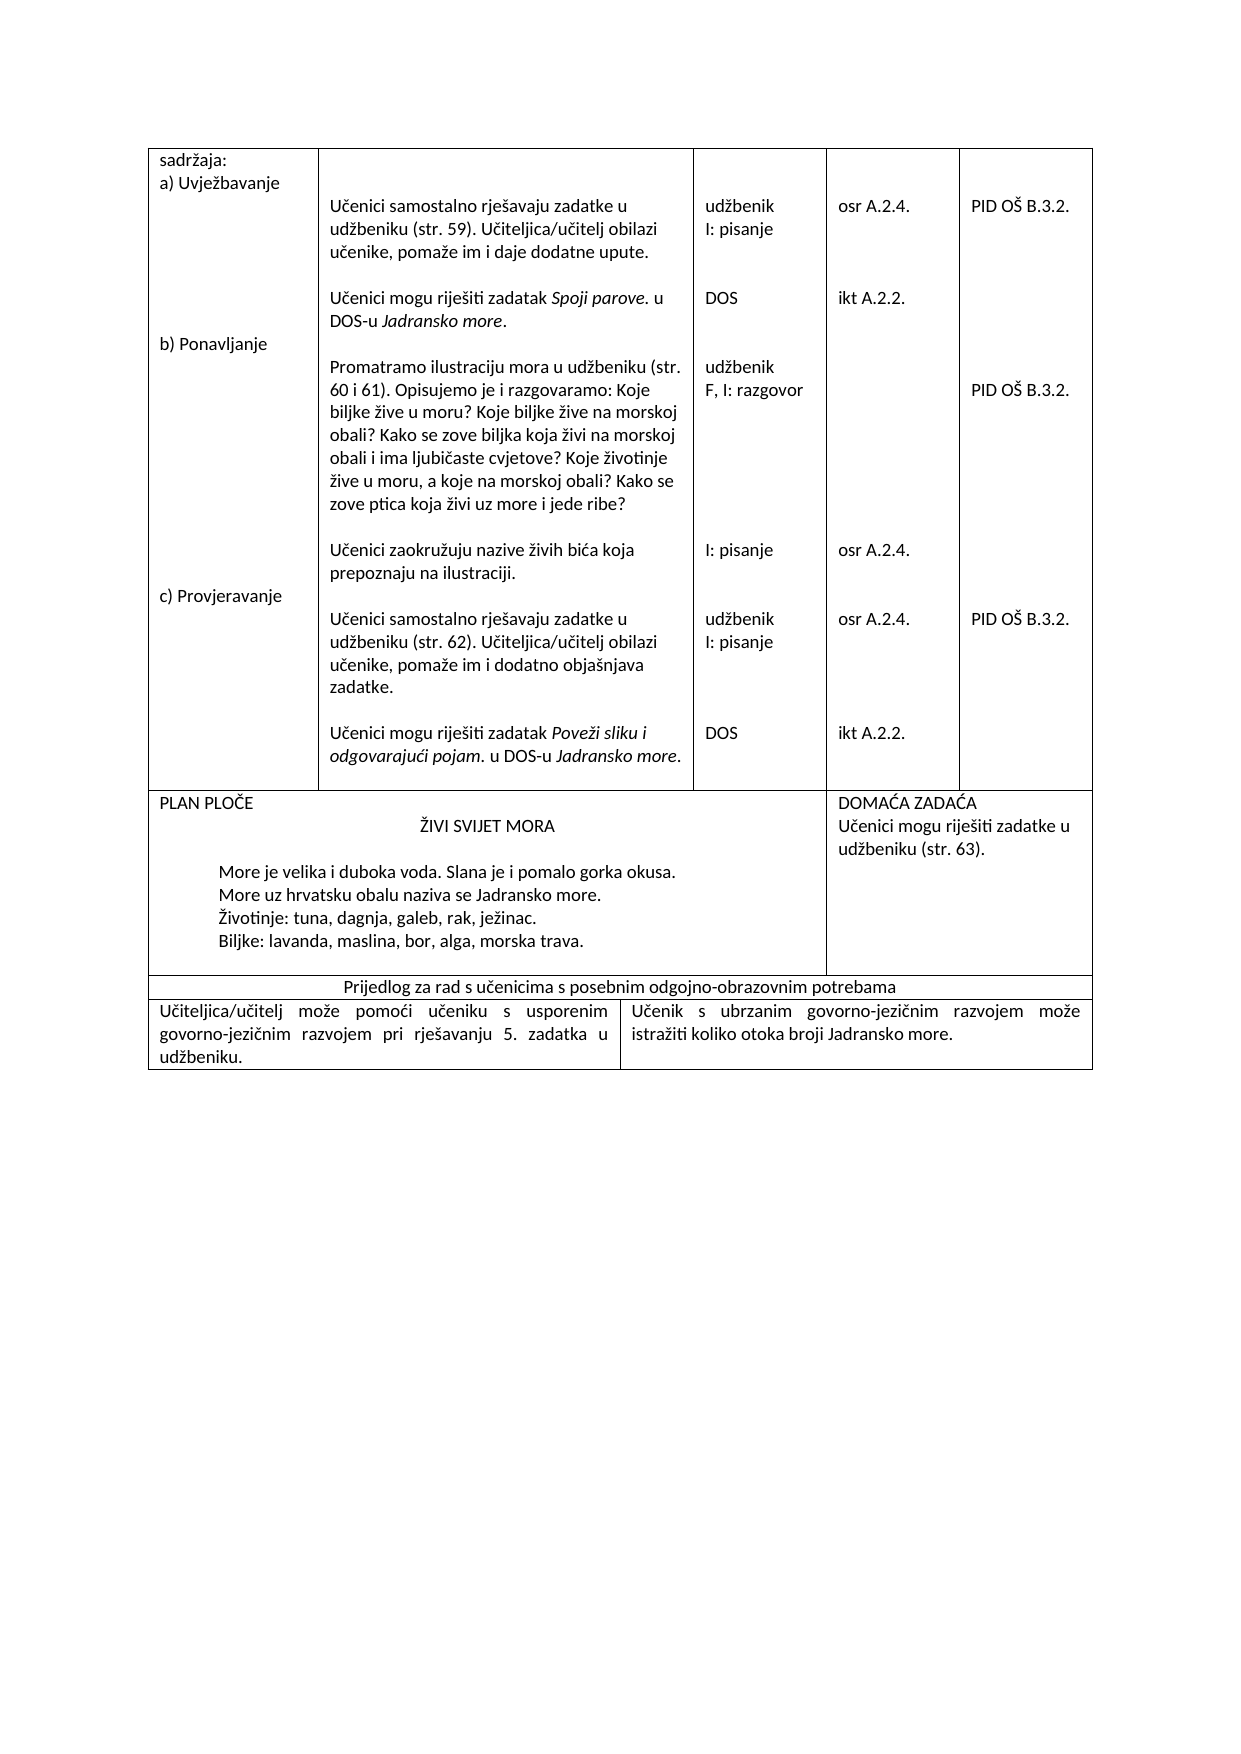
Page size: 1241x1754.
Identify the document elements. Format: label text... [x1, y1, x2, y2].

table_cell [694, 149, 826, 790]
table_cell DOMAĆA ZADAĆA Učenici mogu riješiti zadatke u udžbeniku (str. 63). [827, 791, 1092, 975]
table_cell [827, 149, 959, 790]
table_cell PLAN PLOČE ŽIVI SVIJET MORA More je velika i duboka voda. Slana je i pomalo gorka okusa. More uz hrvatsku obalu naziva se Jadransko more. Životinje: tuna, dagnja, galeb, rak, ježinac. Biljke: lavanda, maslina, bor, alga, morska trava. [149, 791, 826, 975]
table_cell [149, 149, 318, 790]
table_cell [319, 149, 693, 790]
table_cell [960, 149, 1092, 790]
table_cell Učenik s ubrzanim govorno-jezičnim razvojem može istražiti koliko otoka broji Jadransko more. [621, 1000, 1092, 1068]
table_cell Prijedlog za rad s učenicima s posebnim odgojno-obrazovnim potrebama [149, 976, 1092, 999]
table_cell Učiteljica/učitelj može pomoći učeniku s usporenim govorno-jezičnim razvojem pri rješavanju 5. zadatka u udžbeniku. [149, 1000, 620, 1068]
